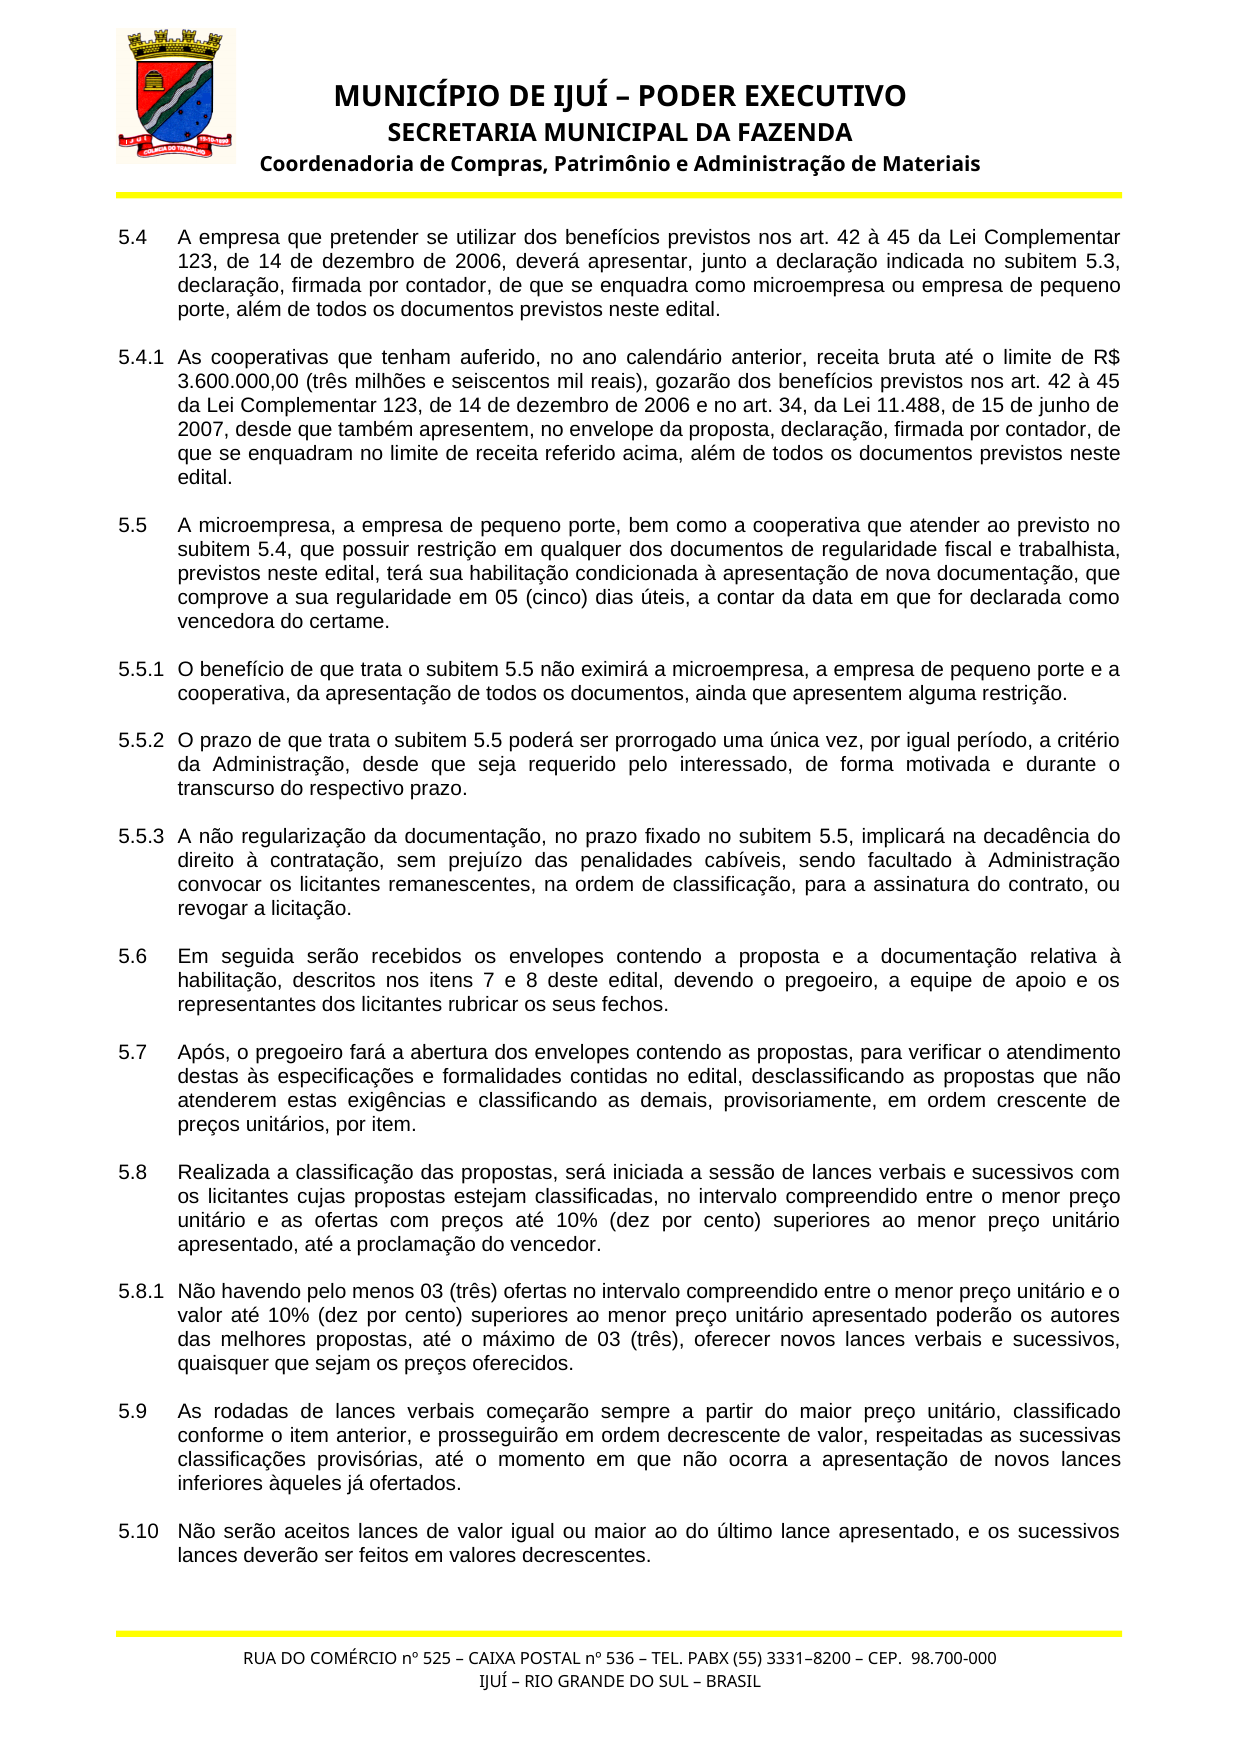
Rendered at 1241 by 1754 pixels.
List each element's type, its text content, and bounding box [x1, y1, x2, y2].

list Realizada a classificação das propostas, será iniciada a sessão de lances verbais e sucessivos com os licitantes cujas propostas estejam classificadas, no intervalo compreendido entre o menor preço unitário e as ofertas com preços até 10% (dez por cento) superiores ao menor preço unitário apresentado, até a proclamação do vencedor. [118, 1159, 1122, 1255]
list A empresa que pretender se utilizar dos benefícios previstos nos art. 42 à 45 da Lei Complementar 123, de 14 de dezembro de 2006, deverá apresentar, junto a declaração indicada no subitem 5.3, declaração, firmada por contador, de que se enquadra como microempresa ou empresa de pequeno porte, além de todos os documentos previstos neste edital. [118, 225, 1122, 321]
list As cooperativas que tenham auferido, no ano calendário anterior, receita bruta até o limite de R$ 3.600.000,00 (três milhões e seiscentos mil reais), gozarão dos benefícios previstos nos art. 42 à 45 da Lei Complementar 123, de 14 de dezembro de 2006 e no art. 34, da Lei 11.488, de 15 de junho de 2007, desde que também apresentem, no envelope da proposta, declaração, firmada por contador, de que se enquadram no limite de receita referido acima, além de todos os documentos previstos neste edital. [118, 345, 1122, 489]
list Não serão aceitos lances de valor igual ou maior ao do último lance apresentado, e os sucessivos lances deverão ser feitos em valores decrescentes. [118, 1519, 1122, 1567]
list As rodadas de lances verbais começarão sempre a partir do maior preço unitário, classificado conforme o item anterior, e prosseguirão em ordem decrescente de valor, respeitadas as sucessivas classificações provisórias, até o momento em que não ocorra a apresentação de novos lances inferiores àqueles já ofertados. [118, 1399, 1122, 1495]
picture [116, 28, 237, 164]
list Após, o pregoeiro fará a abertura dos envelopes contendo as propostas, para verificar o atendimento destas às especificações e formalidades contidas no edital, desclassificando as propostas que não atenderem estas exigências e classificando as demais, provisoriamente, em ordem crescente de preços unitários, por item. [118, 1040, 1122, 1136]
list A não regularização da documentação, no prazo fixado no subitem 5.5, implicará na decadência do direito à contratação, sem prejuízo das penalidades cabíveis, sendo facultado à Administração convocar os licitantes remanescentes, na ordem de classificação, para a assinatura do contrato, ou revogar a licitação. [118, 824, 1122, 920]
list O benefício de que trata o subitem 5.5 não eximirá a microempresa, a empresa de pequeno porte e a cooperativa, da apresentação de todos os documentos, ainda que apresentem alguma restrição. [118, 656, 1122, 704]
list Em seguida serão recebidos os envelopes contendo a proposta e a documentação relativa à habilitação, descritos nos itens 7 e 8 deste edital, devendo o pregoeiro, a equipe de apoio e os representantes dos licitantes rubricar os seus fechos. [118, 944, 1122, 1016]
list A microempresa, a empresa de pequeno porte, bem como a cooperativa que atender ao previsto no subitem 5.4, que possuir restrição em qualquer dos documentos de regularidade fiscal e trabalhista, previstos neste edital, terá sua habilitação condicionada à apresentação de nova documentação, que comprove a sua regularidade em 05 (cinco) dias úteis, a contar da data em que for declarada como vencedora do certame. [118, 513, 1122, 632]
list Não havendo pelo menos 03 (três) ofertas no intervalo compreendido entre o menor preço unitário e o valor até 10% (dez por cento) superiores ao menor preço unitário apresentado poderão os autores das melhores propostas, até o máximo de 03 (três), oferecer novos lances verbais e sucessivos, quaisquer que sejam os preços oferecidos. [118, 1279, 1122, 1375]
list O prazo de que trata o subitem 5.5 poderá ser prorrogado uma única vez, por igual período, a critério da Administração, desde que seja requerido pelo interessado, de forma motivada e durante o transcurso do respectivo prazo. [118, 728, 1122, 800]
